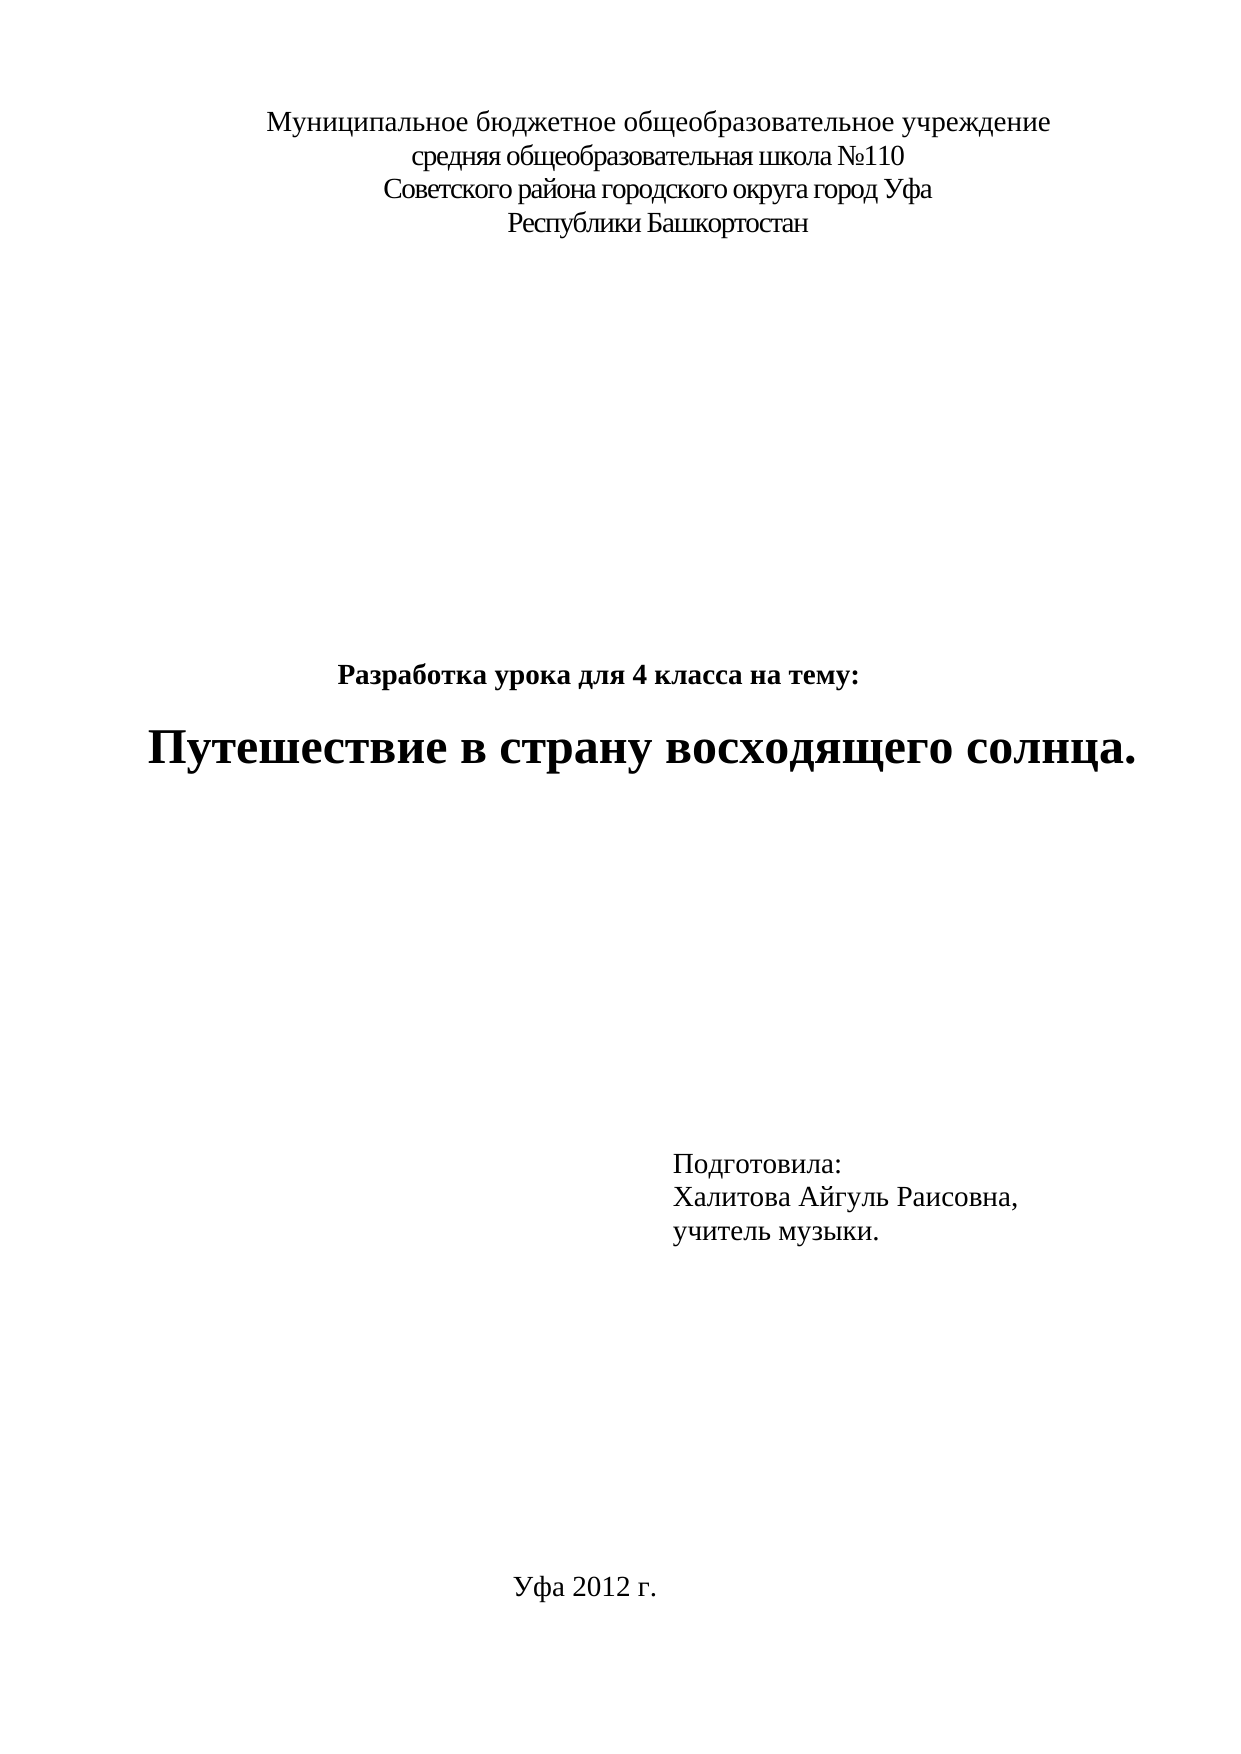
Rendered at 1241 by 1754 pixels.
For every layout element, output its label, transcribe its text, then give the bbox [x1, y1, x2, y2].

text Уфа 2012 г. [148, 1569, 1169, 1602]
text Советского района городского округа город Уфа [148, 171, 1169, 205]
text средняя общеобразовательная школа №110 [148, 138, 1169, 171]
text Халитова Айгуль Раисовна, [148, 1179, 1169, 1213]
text Разработка урока для 4 класса на тему: [148, 657, 1169, 691]
text Подготовила: [148, 1146, 1169, 1179]
text Путешествие в страну восходящего солнца. [148, 716, 1169, 774]
text учитель музыки. [148, 1213, 1169, 1246]
text Муниципальное бюджетное общеобразовательное учреждение [148, 104, 1169, 138]
text Республики Башкортостан [148, 205, 1169, 238]
